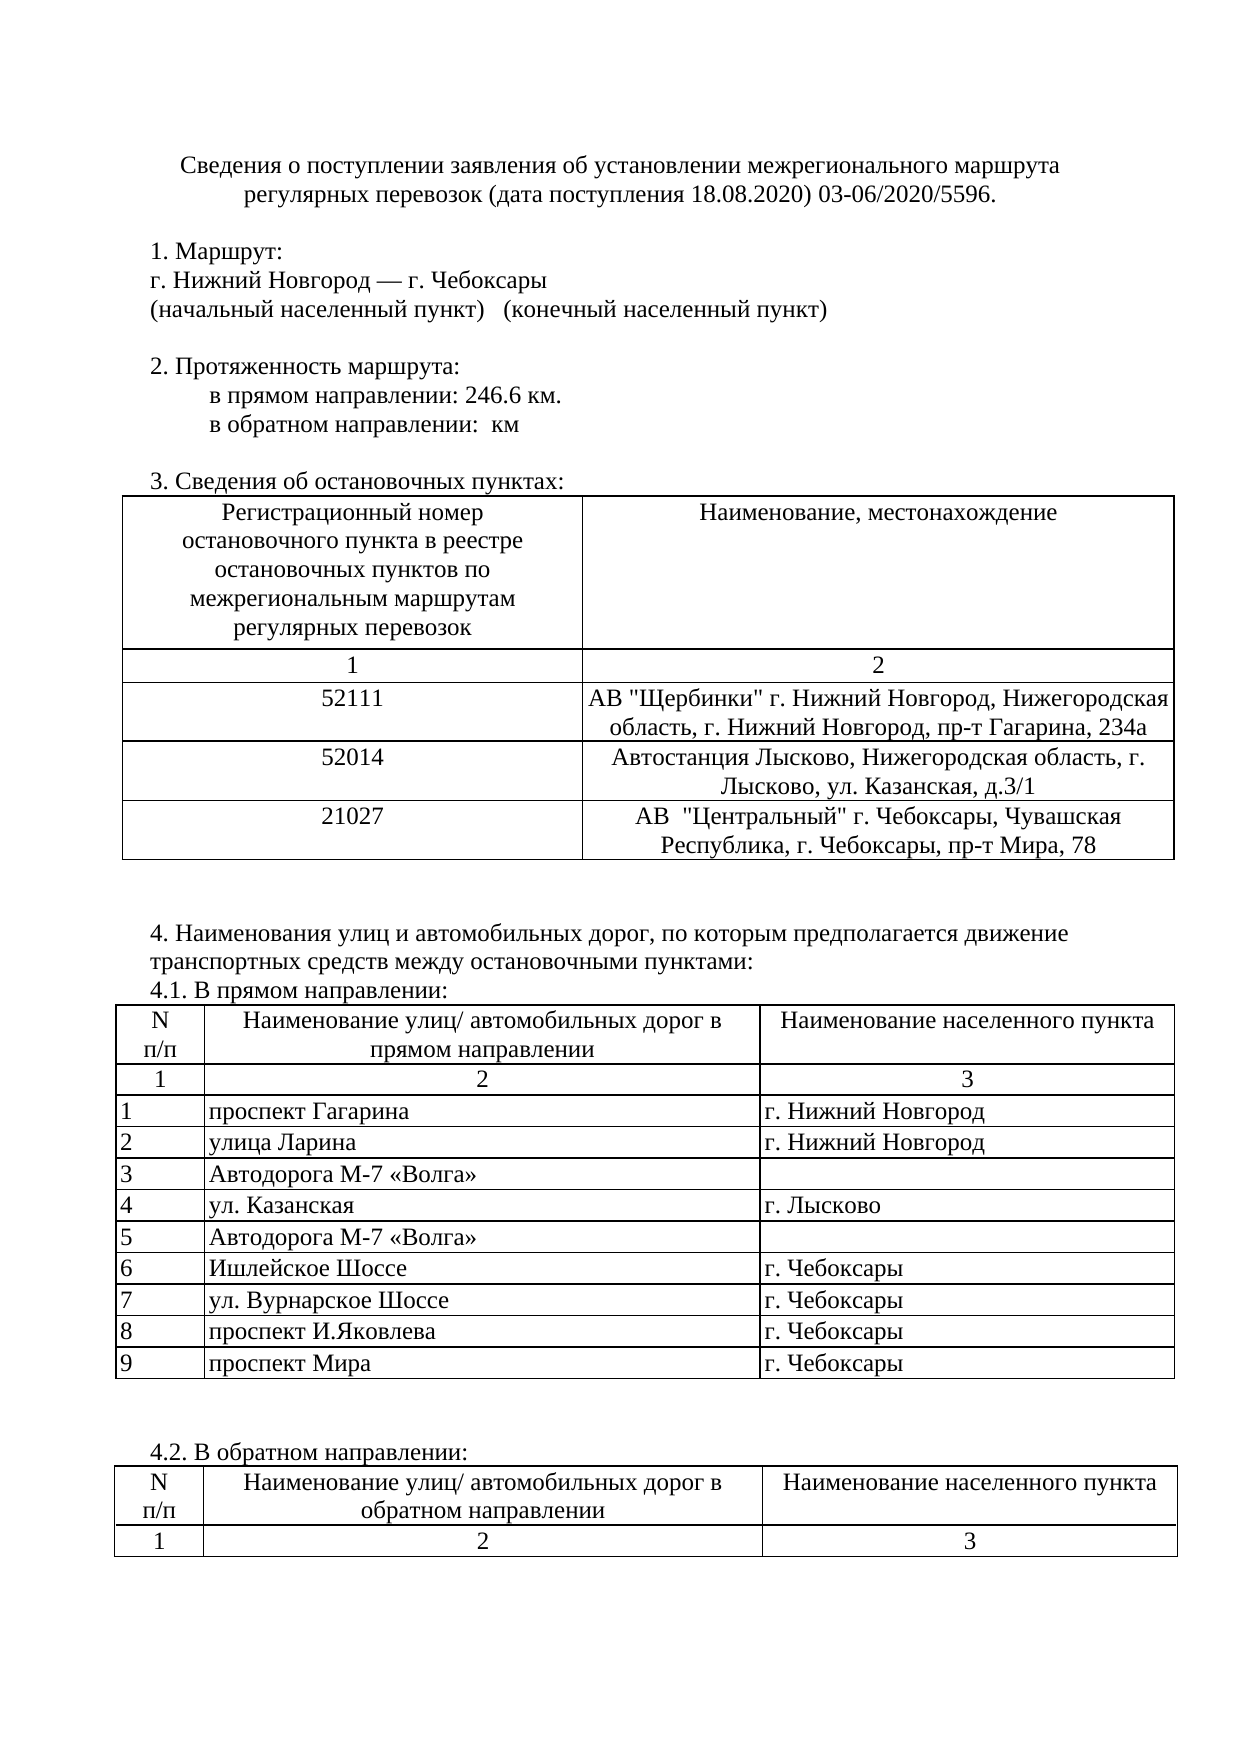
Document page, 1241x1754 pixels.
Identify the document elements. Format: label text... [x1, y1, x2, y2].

table_cell 2 [205, 1065, 759, 1094]
text в обратном направлении: км [150, 409, 1090, 437]
text 4.2. В обратном направлении: [150, 1437, 1090, 1465]
table_cell улица Ларина [205, 1127, 759, 1157]
table_cell 9 [117, 1348, 204, 1377]
table_cell г. Нижний Новгород [761, 1127, 1174, 1157]
text (начальный населенный пункт) (конечный населенный пункт) [150, 294, 1090, 322]
table_header N п/п [117, 1006, 204, 1063]
table_cell Автостанция Лысково, Нижегородская область, г. Лысково, ул. Казанская, д.3/1 [583, 742, 1173, 799]
text 3. Сведения об остановочных пунктах: [150, 466, 1090, 495]
text 4. Наименования улиц и автомобильных дорог, по которым предполагается движение транспортных средств между остановочными пунктами: [150, 918, 1090, 975]
table_cell г. Нижний Новгород [761, 1096, 1174, 1126]
table_cell Автодорога М-7 «Волга» [205, 1222, 759, 1252]
text 4.1. В прямом направлении: [150, 975, 1090, 1004]
text г. Нижний Новгород — г. Чебоксары [150, 265, 1090, 294]
table_cell 2 [583, 650, 1173, 681]
table_cell 5 [117, 1222, 204, 1252]
table_cell Автодорога М-7 «Волга» [205, 1159, 759, 1189]
table_cell АВ "Щербинки" г. Нижний Новгород, Нижегородская область, г. Нижний Новгород, пр-т Гагарина, 234а [583, 683, 1173, 740]
table_cell проспект Мира [205, 1348, 759, 1377]
table_cell Ишлейское Шоссе [205, 1253, 759, 1283]
text в прямом направлении: 246.6 км. [150, 380, 1090, 409]
table_header Регистрационный номер остановочного пункта в реестре остановочных пунктов по межрегиональным маршрутам регулярных перевозок [123, 497, 582, 648]
table_cell г. Чебоксары [761, 1253, 1174, 1283]
table_cell г. Лысково [761, 1190, 1174, 1220]
table_cell проспект И.Яковлева [205, 1316, 759, 1346]
table_header Наименование улиц/ автомобильных дорог в обратном направлении [204, 1467, 762, 1524]
table_cell [761, 1159, 1174, 1189]
table_cell [761, 1222, 1174, 1252]
table_cell 1 [115, 1525, 203, 1556]
text Сведения о поступлении заявления об установлении межрегионального маршрута регулярных перевозок (дата поступления 18.08.2020) 03-06/2020/5596. [150, 150, 1090, 207]
table_cell 1 [117, 1065, 204, 1094]
table_cell 1 [123, 650, 582, 681]
table_cell 4 [117, 1190, 204, 1220]
table_cell 7 [117, 1285, 204, 1314]
table_cell 1 [117, 1096, 204, 1126]
table_cell 3 [761, 1065, 1174, 1094]
table_cell 3 [117, 1159, 204, 1189]
table_cell 2 [204, 1526, 762, 1556]
text 2. Протяженность маршрута: [150, 351, 1090, 380]
table_cell г. Чебоксары [761, 1348, 1174, 1377]
table_cell 6 [117, 1253, 204, 1283]
table_cell 52111 [123, 683, 582, 740]
table_cell г. Чебоксары [761, 1316, 1174, 1346]
table_cell АВ "Центральный" г. Чебоксары, Чувашская Республика, г. Чебоксары, пр-т Мира, 78 [583, 801, 1173, 858]
table_cell 21027 [123, 801, 582, 858]
table_header Наименование населенного пункта [761, 1006, 1174, 1063]
table_header Наименование населенного пункта [763, 1467, 1177, 1524]
table_cell 52014 [123, 742, 582, 799]
table_header Наименование улиц/ автомобильных дорог в прямом направлении [205, 1006, 759, 1063]
table_cell г. Чебоксары [761, 1285, 1174, 1314]
table_cell ул. Вурнарское Шоссе [205, 1285, 759, 1314]
table_cell 3 [763, 1524, 1177, 1556]
table_cell ул. Казанская [205, 1190, 759, 1220]
table_header N п/п [115, 1467, 203, 1524]
text 1. Маршрут: [150, 236, 1090, 265]
table_header Наименование, местонахождение [583, 497, 1173, 648]
table_cell проспект Гагарина [205, 1096, 759, 1126]
table_cell 2 [117, 1127, 204, 1157]
table_cell 8 [117, 1316, 204, 1346]
